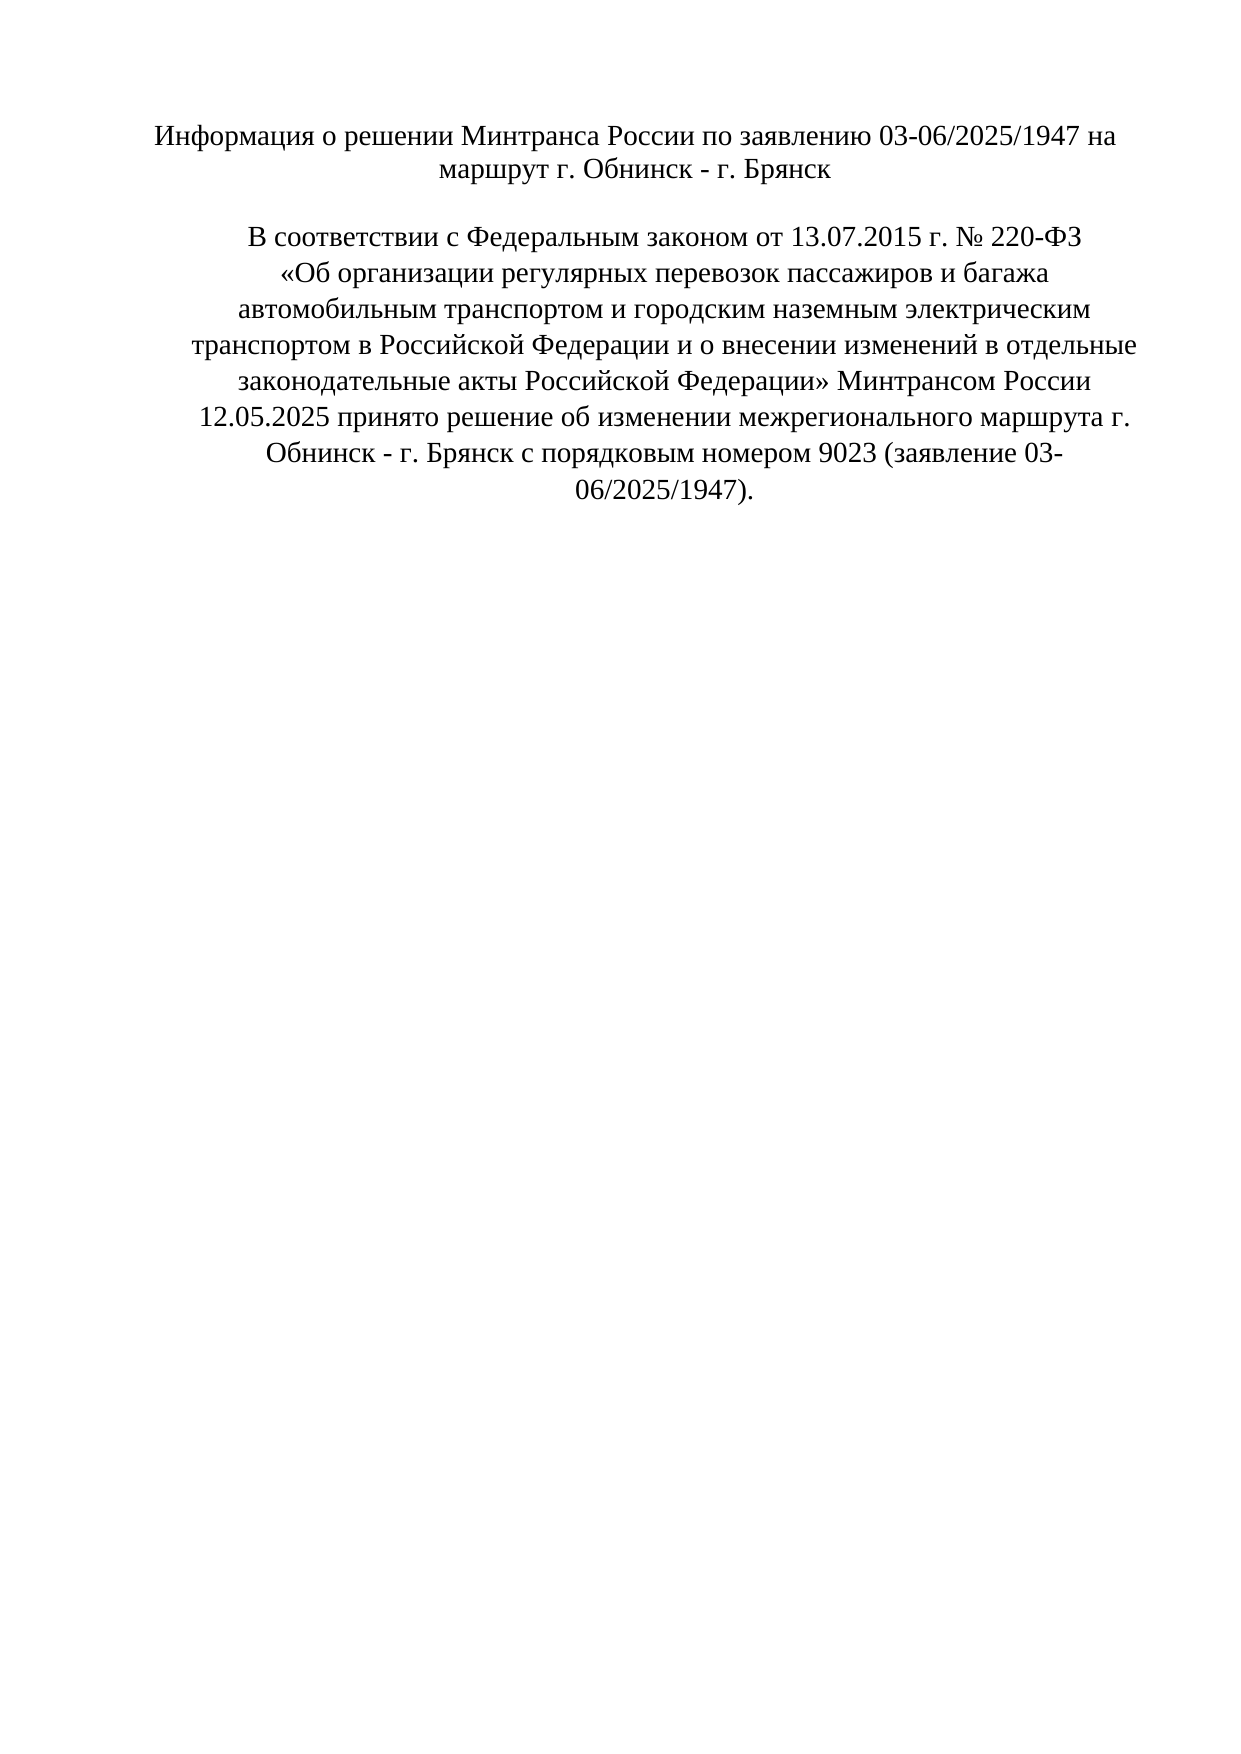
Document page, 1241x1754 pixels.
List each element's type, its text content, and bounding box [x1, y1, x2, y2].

text В соответствии с Федеральным законом от 13.07.2015 г. № 220-ФЗ «Об организации регулярных перевозок пассажиров и багажа автомобильным транспортом и городским наземным электрическим транспортом в Российской Федерации и о внесении изменений в отдельные законодательные акты Российской Федерации» Минтрансом России 12.05.2025 принято решение об изменении межрегионального маршрута г. Обнинск - г. Брянск с порядковым номером 9023 (заявление 03-06/2025/1947). [177, 219, 1152, 505]
text Информация о решении Минтранса России по заявлению 03-06/2025/1947 на маршрут г. Обнинск - г. Брянск [118, 118, 1152, 185]
